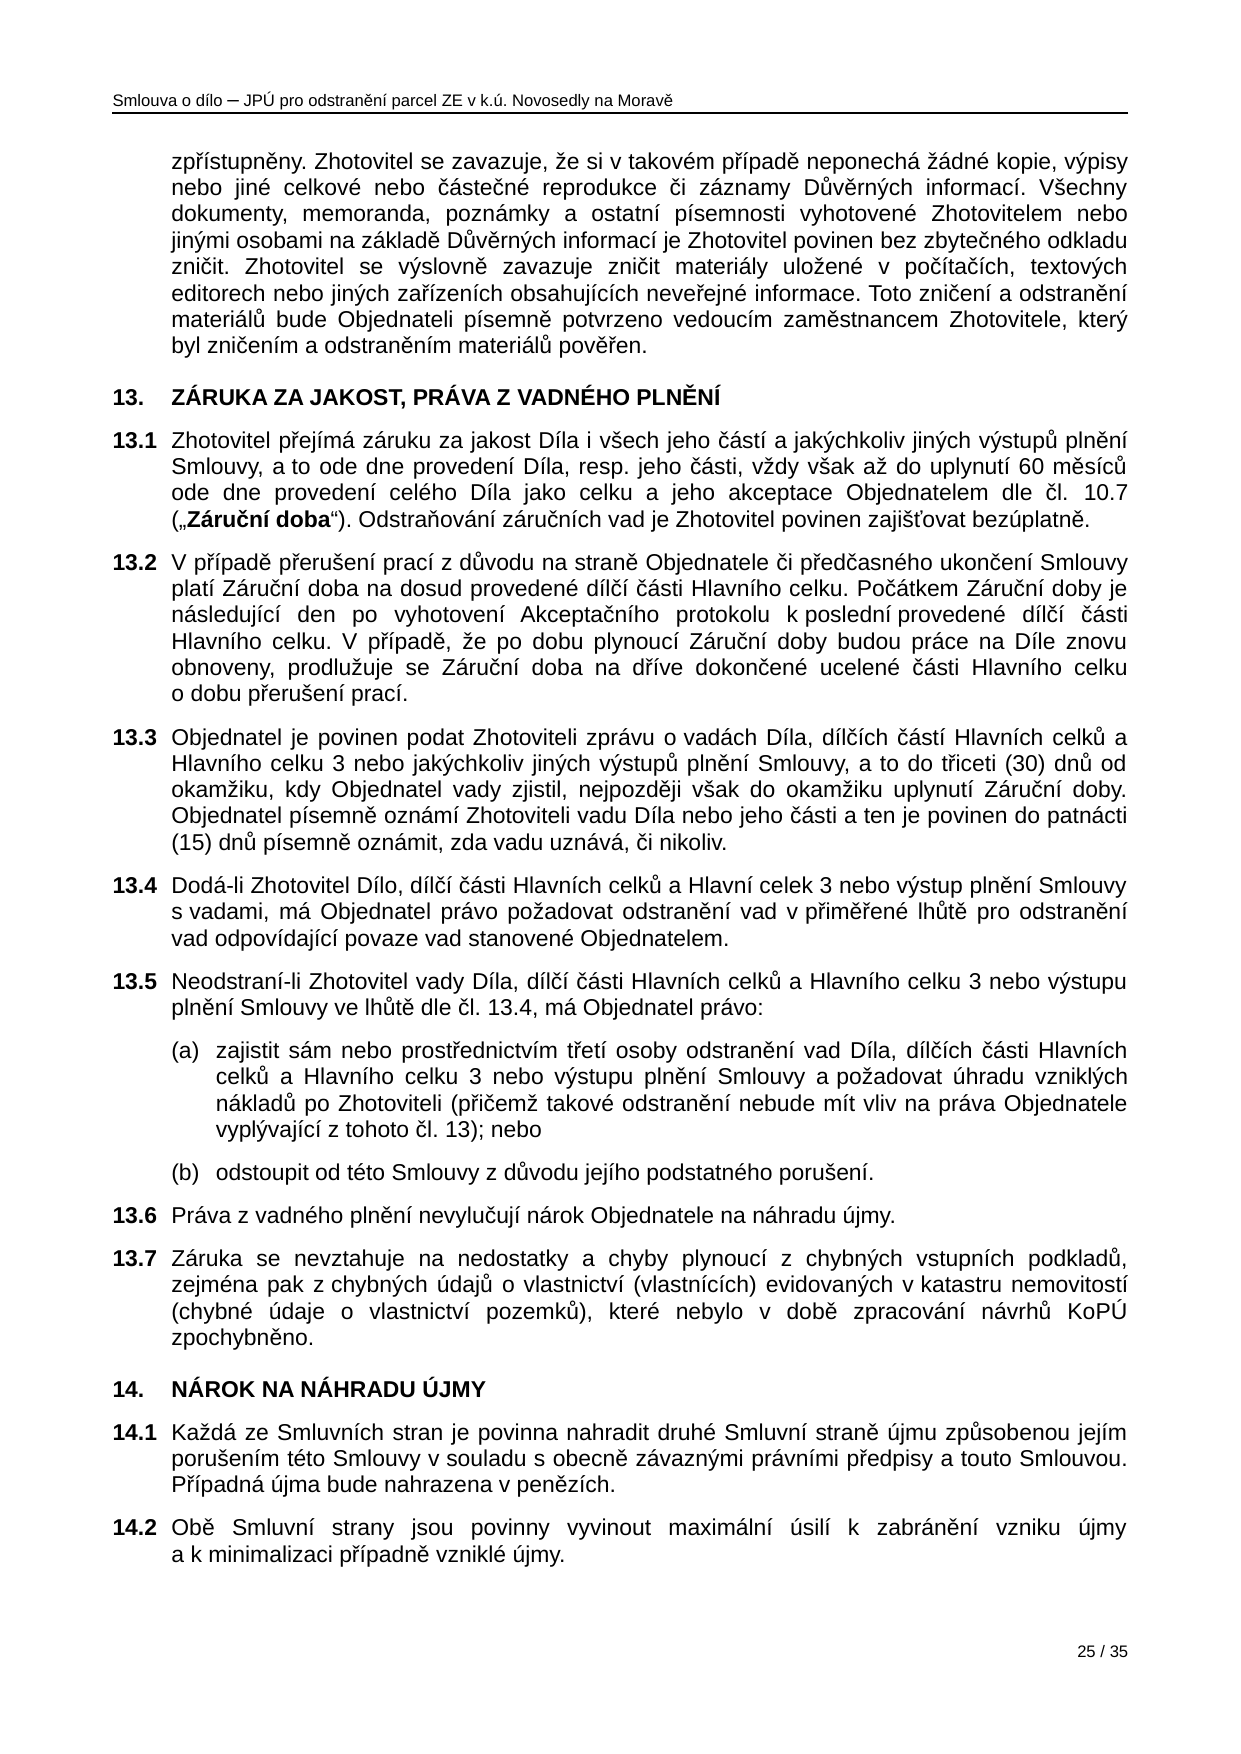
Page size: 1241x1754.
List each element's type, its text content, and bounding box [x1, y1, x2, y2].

text Záruka se nevztahuje na nedostatky a chyby plynoucí z chybných vstupních podkladů, zejména pak z chybných údajů o vlastnictví (vlastnících) evidovaných v katastru nemovitostí (chybné údaje o vlastnictví pozemků), které nebylo v době zpracování návrhů KoPÚ zpochybněno. [112, 1245, 1128, 1351]
list zajistit sám nebo prostřednictvím třetí osoby odstranění vad Díla, dílčích části Hlavních celků a Hlavního celku 3 nebo výstupu plnění Smlouvy a požadovat úhradu vzniklých nákladů po Zhotoviteli (přičemž takové odstranění nebude mít vliv na práva Objednatele vyplývající z tohoto čl. 13); nebo [171, 1037, 1128, 1142]
text Záruka za jakost, práva z vadného plnění [112, 383, 1128, 410]
text Práva z vadného plnění nevylučují nárok Objednatele na náhradu újmy. [112, 1202, 1128, 1228]
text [112, 148, 1128, 358]
text Zhotovitel přejímá záruku za jakost Díla i všech jeho částí a jakýchkoliv jiných výstupů plnění Smlouvy, a to ode dne provedení Díla, resp. jeho části, vždy však až do uplynutí 60 měsíců ode dne provedení celého Díla jako celku a jeho akceptace Objednatelem dle čl. 10.7 („Záruční doba“). Odstraňování záručních vad je Zhotovitel povinen zajišťovat bezúplatně. [112, 427, 1128, 532]
text Dodá-li Zhotovitel Dílo, dílčí části Hlavních celků a Hlavní celek 3 nebo výstup plnění Smlouvy s vadami, má Objednatel právo požadovat odstranění vad v přiměřené lhůtě pro odstranění vad odpovídající povaze vad stanovené Objednatelem. [112, 872, 1128, 951]
text Obě Smluvní strany jsou povinny vyvinout maximální úsilí k zabránění vzniku újmy a k minimalizaci případně vzniklé újmy. [112, 1514, 1128, 1567]
text Nárok na náhradu újmy [112, 1376, 1128, 1402]
text V případě přerušení prací z důvodu na straně Objednatele či předčasného ukončení Smlouvy platí Záruční doba na dosud provedené dílčí části Hlavního celku. Počátkem Záruční doby je následující den po vyhotovení Akceptačního protokolu k poslední provedené dílčí části Hlavního celku. V případě, že po dobu plynoucí Záruční doby budou práce na Díle znovu obnoveny, prodlužuje se Záruční doba na dříve dokončené ucelené části Hlavního celku o dobu přerušení prací. [112, 549, 1128, 707]
text Neodstraní-li Zhotovitel vady Díla, dílčí části Hlavních celků a Hlavního celku 3 nebo výstupu plnění Smlouvy ve lhůtě dle čl. 13.4, má Objednatel právo: [112, 968, 1128, 1020]
text Objednatel je povinen podat Zhotoviteli zprávu o vadách Díla, dílčích částí Hlavních celků a Hlavního celku 3 nebo jakýchkoliv jiných výstupů plnění Smlouvy, a to do třiceti (30) dnů od okamžiku, kdy Objednatel vady zjistil, nejpozději však do okamžiku uplynutí Záruční doby. Objednatel písemně oznámí Zhotoviteli vadu Díla nebo jeho části a ten je povinen do patnácti (15) dnů písemně oznámit, zda vadu uznává, či nikoliv. [112, 723, 1128, 855]
text odstoupit od této Smlouvy z důvodu jejího podstatného porušení. [171, 1159, 1128, 1185]
text Každá ze Smluvních stran je povinna nahradit druhé Smluvní straně újmu způsobenou jejím porušením této Smlouvy v souladu s obecně závaznými právními předpisy a touto Smlouvou. Případná újma bude nahrazena v penězích. [112, 1418, 1128, 1498]
